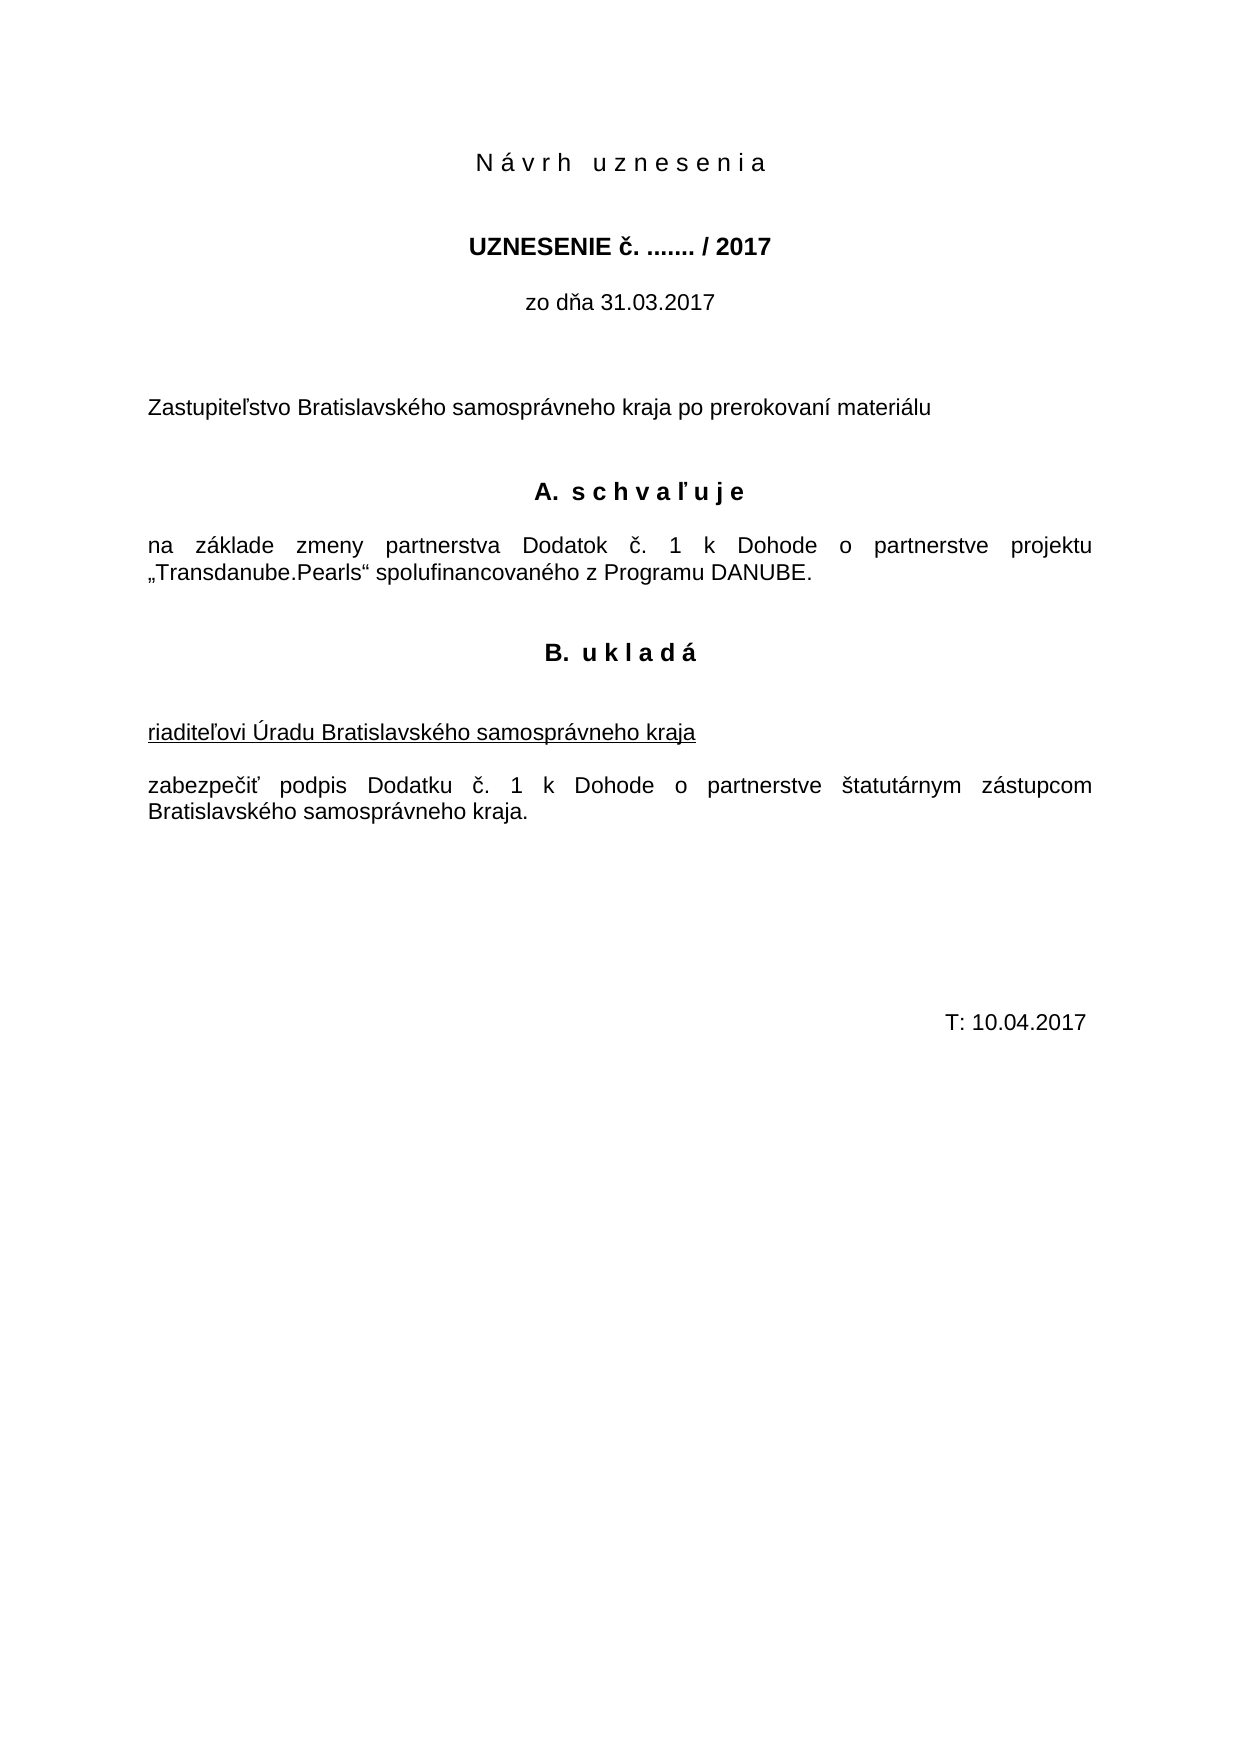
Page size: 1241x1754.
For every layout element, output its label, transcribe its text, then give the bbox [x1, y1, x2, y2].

text zo dňa 31.03.2017 [148, 289, 1093, 315]
text UZNESENIE č. ....... / 2017 [148, 231, 1093, 260]
text Návrh uznesenia [148, 148, 1093, 176]
text riaditeľovi Úradu Bratislavského samosprávneho kraja [148, 719, 1093, 746]
text na základe zmeny partnerstva Dodatok č. 1 k Dohode o partnerstve projektu „Transdanube.Pearls“ spolufinancovaného z Programu DANUBE. [148, 532, 1093, 585]
list s c h v a ľ u j e [185, 477, 1093, 506]
text Zastupiteľstvo Bratislavského samosprávneho kraja po prerokovaní materiálu [148, 394, 1093, 421]
text T: 10.04.2017 [148, 1009, 1093, 1036]
text zabezpečiť podpis Dodatku č. 1 k Dohode o partnerstve štatutárnym zástupcom Bratislavského samosprávneho kraja. [148, 772, 1093, 825]
list u k l a d á [148, 638, 1093, 667]
